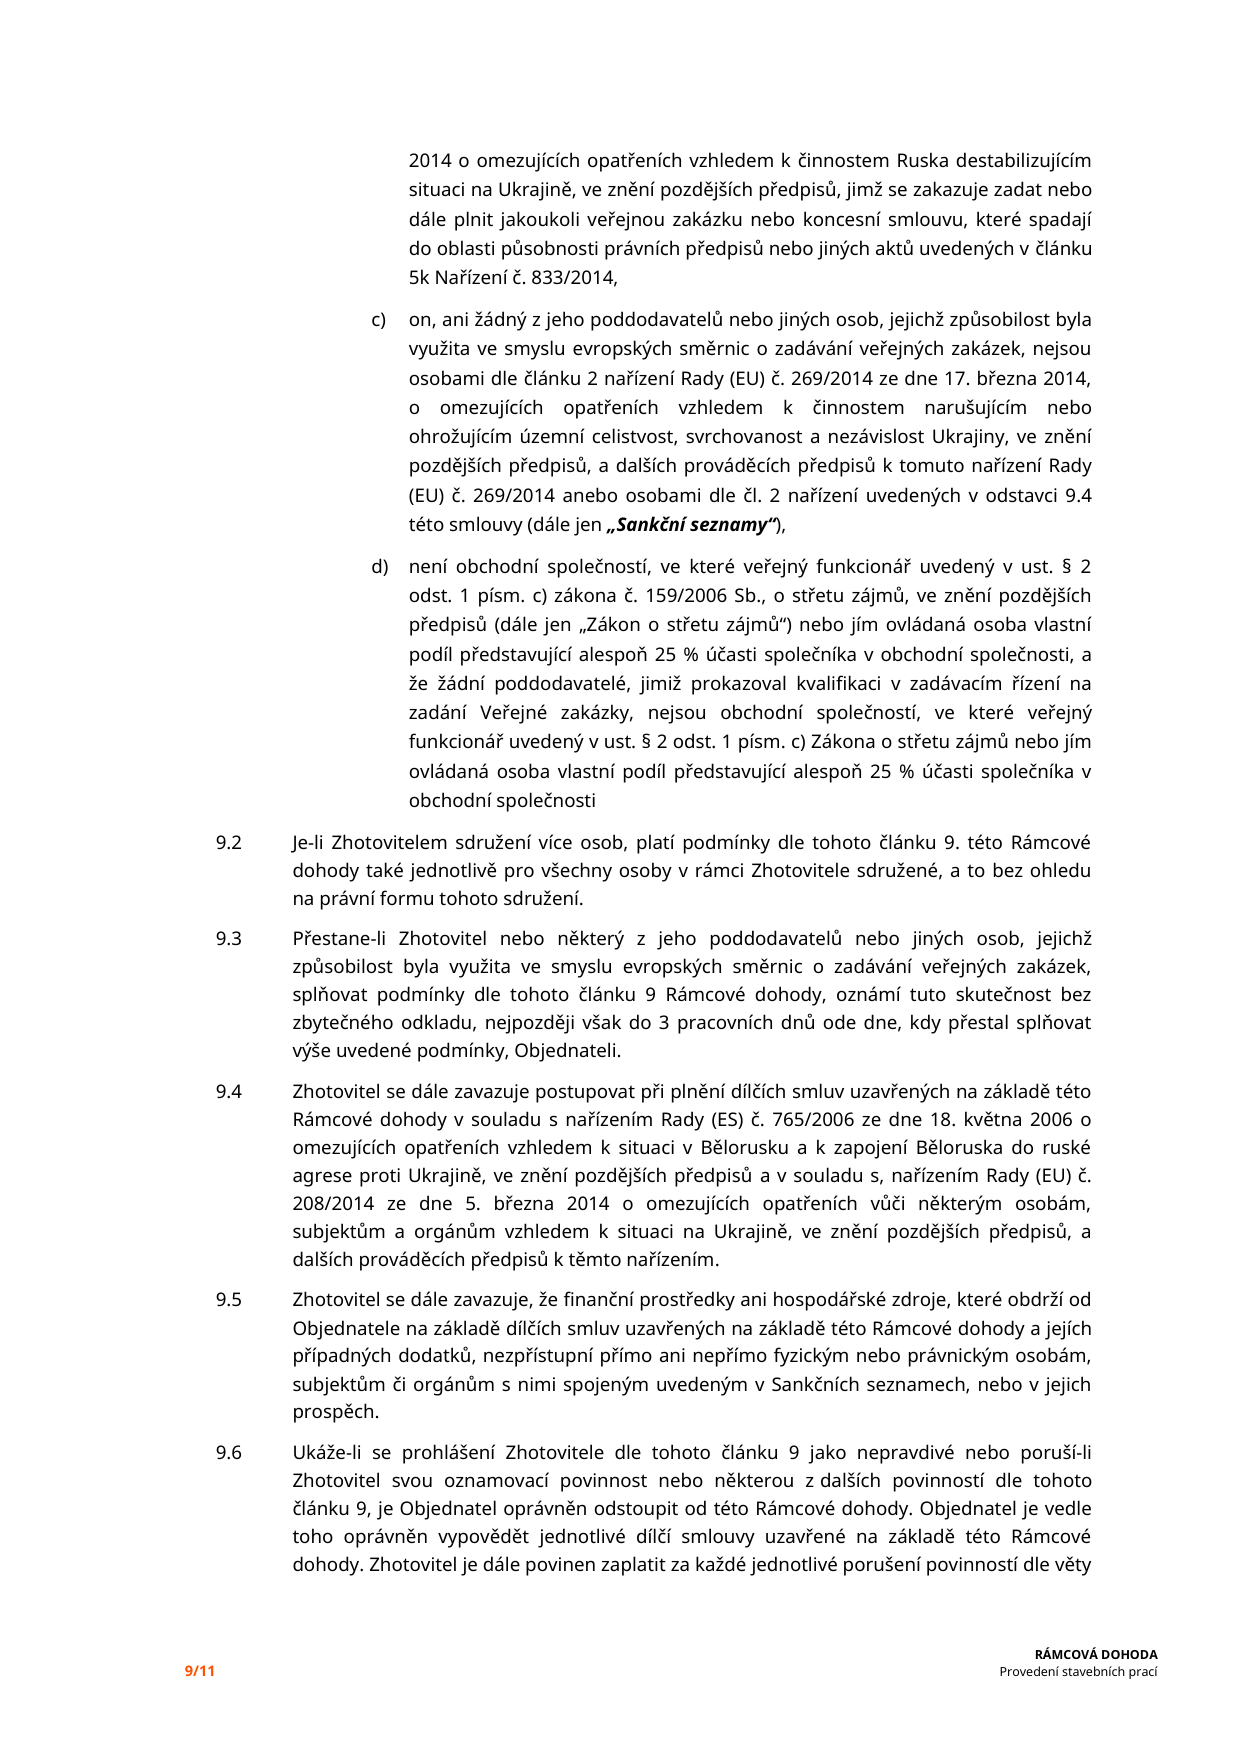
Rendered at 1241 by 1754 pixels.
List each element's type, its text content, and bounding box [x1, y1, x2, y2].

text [216, 1439, 1093, 1577]
text on, ani žádný z jeho poddodavatelů nebo jiných osob, jejichž způsobilost byla využita ve smyslu evropských směrnic o zadávání veřejných zakázek, nejsou osobami dle článku 2 nařízení Rady (EU) č. 269/2014 ze dne 17. března 2014, o omezujících opatřeních vzhledem k činnostem narušujícím nebo ohrožujícím územní celistvost, svrchovanost a nezávislost Ukrajiny, ve znění pozdějších předpisů, a dalších prováděcích předpisů k tomuto nařízení Rady (EU) č. 269/2014 anebo osobami dle čl. 2 nařízení uvedených v odstavci 9.4 této smlouvy (dále jen „Sankční seznamy“), [371, 306, 1093, 537]
text Zhotovitel se dále zavazuje postupovat při plnění dílčích smluv uzavřených na základě této Rámcové dohody v souladu s nařízením Rady (ES) č. 765/2006 ze dne 18. května 2006 o omezujících opatřeních vzhledem k situaci v Bělorusku a k zapojení Běloruska do ruské agrese proti Ukrajině, ve znění pozdějších předpisů a v souladu s, nařízením Rady (EU) č. 208/2014 ze dne 5. března 2014 o omezujících opatřeních vůči některým osobám, subjektům a orgánům vzhledem k situaci na Ukrajině, ve znění pozdějších předpisů, a dalších prováděcích předpisů k těmto nařízením. [216, 1078, 1093, 1272]
text Zhotovitel se dále zavazuje, že finanční prostředky ani hospodářské zdroje, které obdrží od Objednatele na základě dílčích smluv uzavřených na základě této Rámcové dohody a jejích případných dodatků, nezpřístupní přímo ani nepřímo fyzickým nebo právnickým osobám, subjektům či orgánům s nimi spojeným uvedeným v Sankčních seznamech, nebo v jejich prospěch. [216, 1287, 1093, 1424]
text Přestane-li Zhotovitel nebo některý z jeho poddodavatelů nebo jiných osob, jejichž způsobilost byla využita ve smyslu evropských směrnic o zadávání veřejných zakázek, splňovat podmínky dle tohoto článku 9 Rámcové dohody, oznámí tuto skutečnost bez zbytečného odkladu, nejpozději však do 3 pracovních dnů ode dne, kdy přestal splňovat výše uvedené podmínky, Objednateli. [216, 926, 1093, 1063]
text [371, 147, 1093, 290]
text není obchodní společností, ve které veřejný funkcionář uvedený v ust. § 2 odst. 1 písm. c) zákona č. 159/2006 Sb., o střetu zájmů, ve znění pozdějších předpisů (dále jen „Zákon o střetu zájmů“) nebo jím ovládaná osoba vlastní podíl představující alespoň 25 % účasti společníka v obchodní společnosti, a že žádní poddodavatelé, jimiž prokazoval kvalifikaci v zadávacím řízení na zadání Veřejné zakázky, nejsou obchodní společností, ve které veřejný funkcionář uvedený v ust. § 2 odst. 1 písm. c) Zákona o střetu zájmů nebo jím ovládaná osoba vlastní podíl představující alespoň 25 % účasti společníka v obchodní společnosti [371, 553, 1093, 813]
text Je-li Zhotovitelem sdružení více osob, platí podmínky dle tohoto článku 9. této Rámcové dohody také jednotlivě pro všechny osoby v rámci Zhotovitele sdružené, a to bez ohledu na právní formu tohoto sdružení. [216, 829, 1093, 911]
